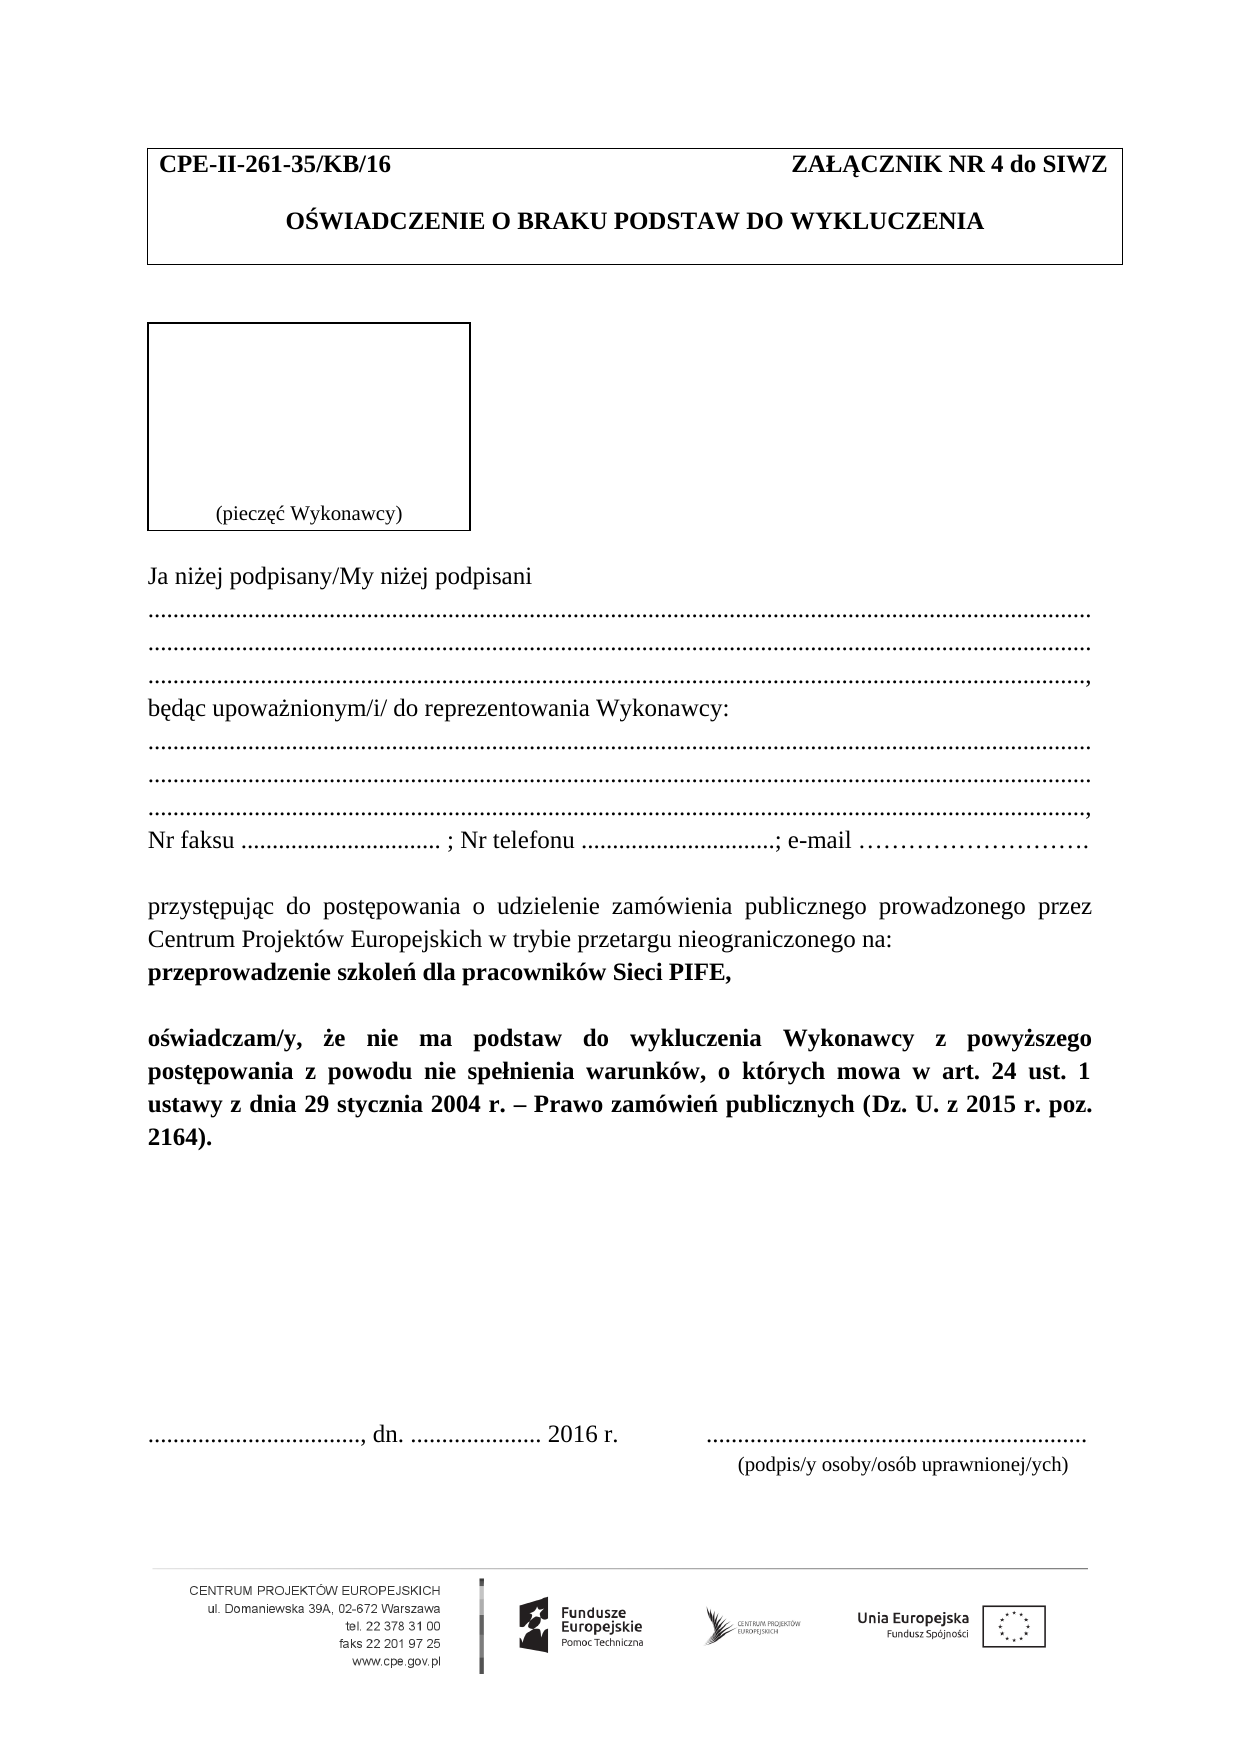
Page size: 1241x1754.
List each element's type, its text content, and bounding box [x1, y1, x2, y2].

text przystępując do postępowania o udzielenie zamówienia publicznego prowadzonego przez Centrum Projektów Europejskich w trybie przetargu nieograniczonego na: [148, 891, 1093, 953]
text .................................., dn. ..................... 2016 r. ............................................................. [148, 1419, 1093, 1448]
table_cell OŚWIADCZENIE O BRAKU PODSTAW DO WYKLUCZENIA [148, 206, 1122, 264]
text będąc upoważnionym/i/ do reprezentowania Wykonawcy: [148, 693, 1093, 722]
text przeprowadzenie szkoleń dla pracowników Sieci PIFE, [148, 957, 1093, 986]
text Ja niżej podpisany/My niżej podpisani [148, 561, 1093, 589]
text ...................................................................................................................................................................................................................................................................................................................................................................................................................................................................., [148, 594, 1093, 688]
text (pieczęć Wykonawcy) [149, 501, 469, 528]
table_header CPE-II-261-35/KB/16 ZAŁĄCZNIK NR 4 do SIWZ [148, 149, 1122, 206]
picture [147, 1563, 1093, 1679]
text (podpis/y osoby/osób uprawnionej/ych) [738, 1452, 1093, 1476]
text oświadczam/y, że nie ma podstaw do wykluczenia Wykonawcy z powyższego postępowania z powodu nie spełnienia warunków, o których mowa w art. 24 ust. 1 ustawy z dnia 29 stycznia 2004 r. – Prawo zamówień publicznych (Dz. U. z 2015 r. poz. 2164). [148, 1023, 1093, 1151]
text Nr faksu ................................ ; Nr telefonu ...............................; e-mail ………………………. [148, 825, 1093, 854]
text ...................................................................................................................................................................................................................................................................................................................................................................................................................................................................., [148, 726, 1093, 821]
